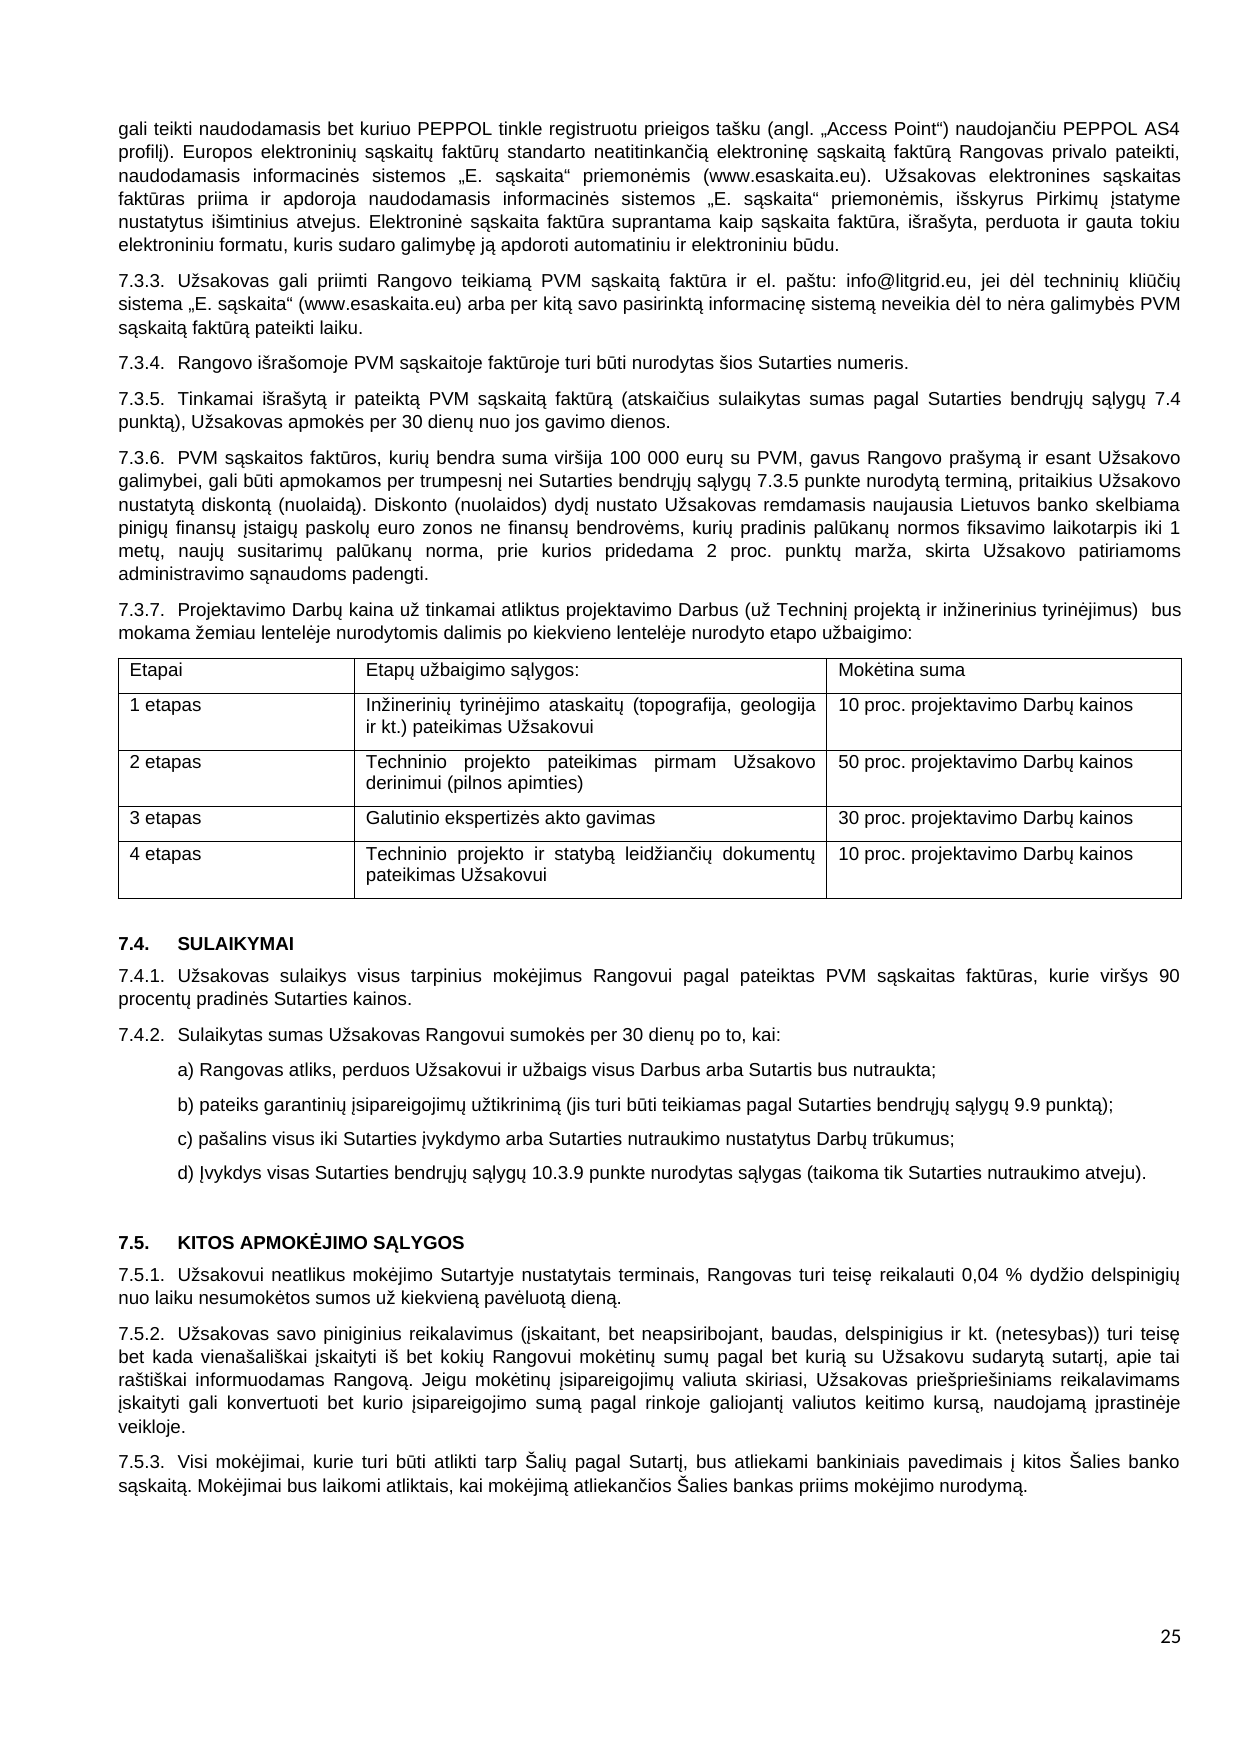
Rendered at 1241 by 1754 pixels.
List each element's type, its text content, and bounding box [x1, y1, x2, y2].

table_cell 2 etapas [119, 751, 354, 806]
list Užsakovas sulaikys visus tarpinius mokėjimus Rangovui pagal pateiktas PVM sąskaitas faktūras, kurie viršys 90 procentų pradinės Sutarties kainos. [118, 964, 1181, 1009]
text b) pateiks garantinių įsipareigojimų užtikrinimą (jis turi būti teikiamas pagal Sutarties bendrųjų sąlygų 9.9 punktą); [177, 1093, 1181, 1115]
list Sulaikytas sumas Užsakovas Rangovui sumokės per 30 dienų po to, kai: [118, 1023, 1181, 1045]
table_cell 4 etapas [119, 842, 354, 898]
table_header Mokėtina suma [827, 659, 1181, 693]
table_header Etapai [119, 659, 354, 693]
list Projektavimo Darbų kaina už tinkamai atliktus projektavimo Darbus (už Techninį projektą ir inžinerinius tyrinėjimus) bus mokama žemiau lentelėje nurodytomis dalimis po kiekvieno lentelėje nurodyto etapo užbaigimo: [118, 599, 1181, 643]
table_cell Galutinio ekspertizės akto gavimas [355, 807, 826, 841]
text a) Rangovas atliks, perduos Užsakovui ir užbaigs visus Darbus arba Sutartis bus nutraukta; [177, 1059, 1181, 1081]
table_cell 10 proc. projektavimo Darbų kainos [827, 694, 1181, 749]
subtitle Sulaikymai [118, 933, 1181, 954]
list Rangovo išrašomoje PVM sąskaitoje faktūroje turi būti nurodytas šios Sutarties numeris. [118, 352, 1181, 374]
table_cell 3 etapas [119, 807, 354, 841]
text c) pašalins visus iki Sutarties įvykdymo arba Sutarties nutraukimo nustatytus Darbų trūkumus; [177, 1127, 1181, 1149]
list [118, 118, 1181, 256]
subtitle Kitos apmokėjimo sąlygos [118, 1232, 1181, 1253]
table_cell Techninio projekto pateikimas pirmam Užsakovo derinimui (pilnos apimties) [355, 751, 826, 806]
list Tinkamai išrašytą ir pateiktą PVM sąskaitą faktūrą (atskaičius sulaikytas sumas pagal Sutarties bendrųjų sąlygų 7.4 punktą), Užsakovas apmokės per 30 dienų nuo jos gavimo dienos. [118, 388, 1181, 433]
table_cell Techninio projekto ir statybą leidžiančių dokumentų pateikimas Užsakovui [355, 842, 826, 898]
list Visi mokėjimai, kurie turi būti atlikti tarp Šalių pagal Sutartį, bus atliekami bankiniais pavedimais į kitos Šalies banko sąskaitą. Mokėjimai bus laikomi atliktais, kai mokėjimą atliekančios Šalies bankas priims mokėjimo nurodymą. [118, 1451, 1181, 1496]
list Užsakovas savo piniginius reikalavimus (įskaitant, bet neapsiribojant, baudas, delspinigius ir kt. (netesybas)) turi teisę bet kada vienašališkai įskaityti iš bet kokių Rangovui mokėtinų sumų pagal bet kurią su Užsakovu sudarytą sutartį, apie tai raštiškai informuodamas Rangovą. Jeigu mokėtinų įsipareigojimų valiuta skiriasi, Užsakovas priešpriešiniams reikalavimams įskaityti gali konvertuoti bet kurio įsipareigojimo sumą pagal rinkoje galiojantį valiutos keitimo kursą, naudojamą įprastinėje veikloje. [118, 1322, 1181, 1437]
list Užsakovui neatlikus mokėjimo Sutartyje nustatytais terminais, Rangovas turi teisę reikalauti 0,04 % dydžio delspinigių nuo laiku nesumokėtos sumos už kiekvieną pavėluotą dieną. [118, 1263, 1181, 1308]
table_cell 50 proc. projektavimo Darbų kainos [827, 751, 1181, 806]
table_cell 1 etapas [119, 694, 354, 749]
list PVM sąskaitos faktūros, kurių bendra suma viršija 100 000 eurų su PVM, gavus Rangovo prašymą ir esant Užsakovo galimybei, gali būti apmokamos per trumpesnį nei Sutarties bendrųjų sąlygų 7.3.5 punkte nurodytą terminą, pritaikius Užsakovo nustatytą diskontą (nuolaidą). Diskonto (nuolaidos) dydį nustato Užsakovas remdamasis naujausia Lietuvos banko skelbiama pinigų finansų įstaigų paskolų euro zonos ne finansų bendrovėms, kurių pradinis palūkanų normos fiksavimo laikotarpis iki 1 metų, naujų susitarimų palūkanų norma, prie kurios pridedama 2 proc. punktų marža, skirta Užsakovo patiriamoms administravimo sąnaudoms padengti. [118, 447, 1181, 584]
text d) Įvykdys visas Sutarties bendrųjų sąlygų 10.3.9 punkte nurodytas sąlygas (taikoma tik Sutarties nutraukimo atveju). [177, 1161, 1181, 1183]
table_header Etapų užbaigimo sąlygos: [355, 659, 826, 693]
table_cell 10 proc. projektavimo Darbų kainos [827, 842, 1181, 898]
list Užsakovas gali priimti Rangovo teikiamą PVM sąskaitą faktūra ir el. paštu: info@litgrid.eu, jei dėl techninių kliūčių sistema „E. sąskaita“ (www.esaskaita.eu) arba per kitą savo pasirinktą informacinę sistemą neveikia dėl to nėra galimybės PVM sąskaitą faktūrą pateikti laiku. [118, 270, 1181, 338]
table_cell 30 proc. projektavimo Darbų kainos [827, 807, 1181, 841]
table_cell Inžinerinių tyrinėjimo ataskaitų (topografija, geologija ir kt.) pateikimas Užsakovui [355, 694, 826, 749]
